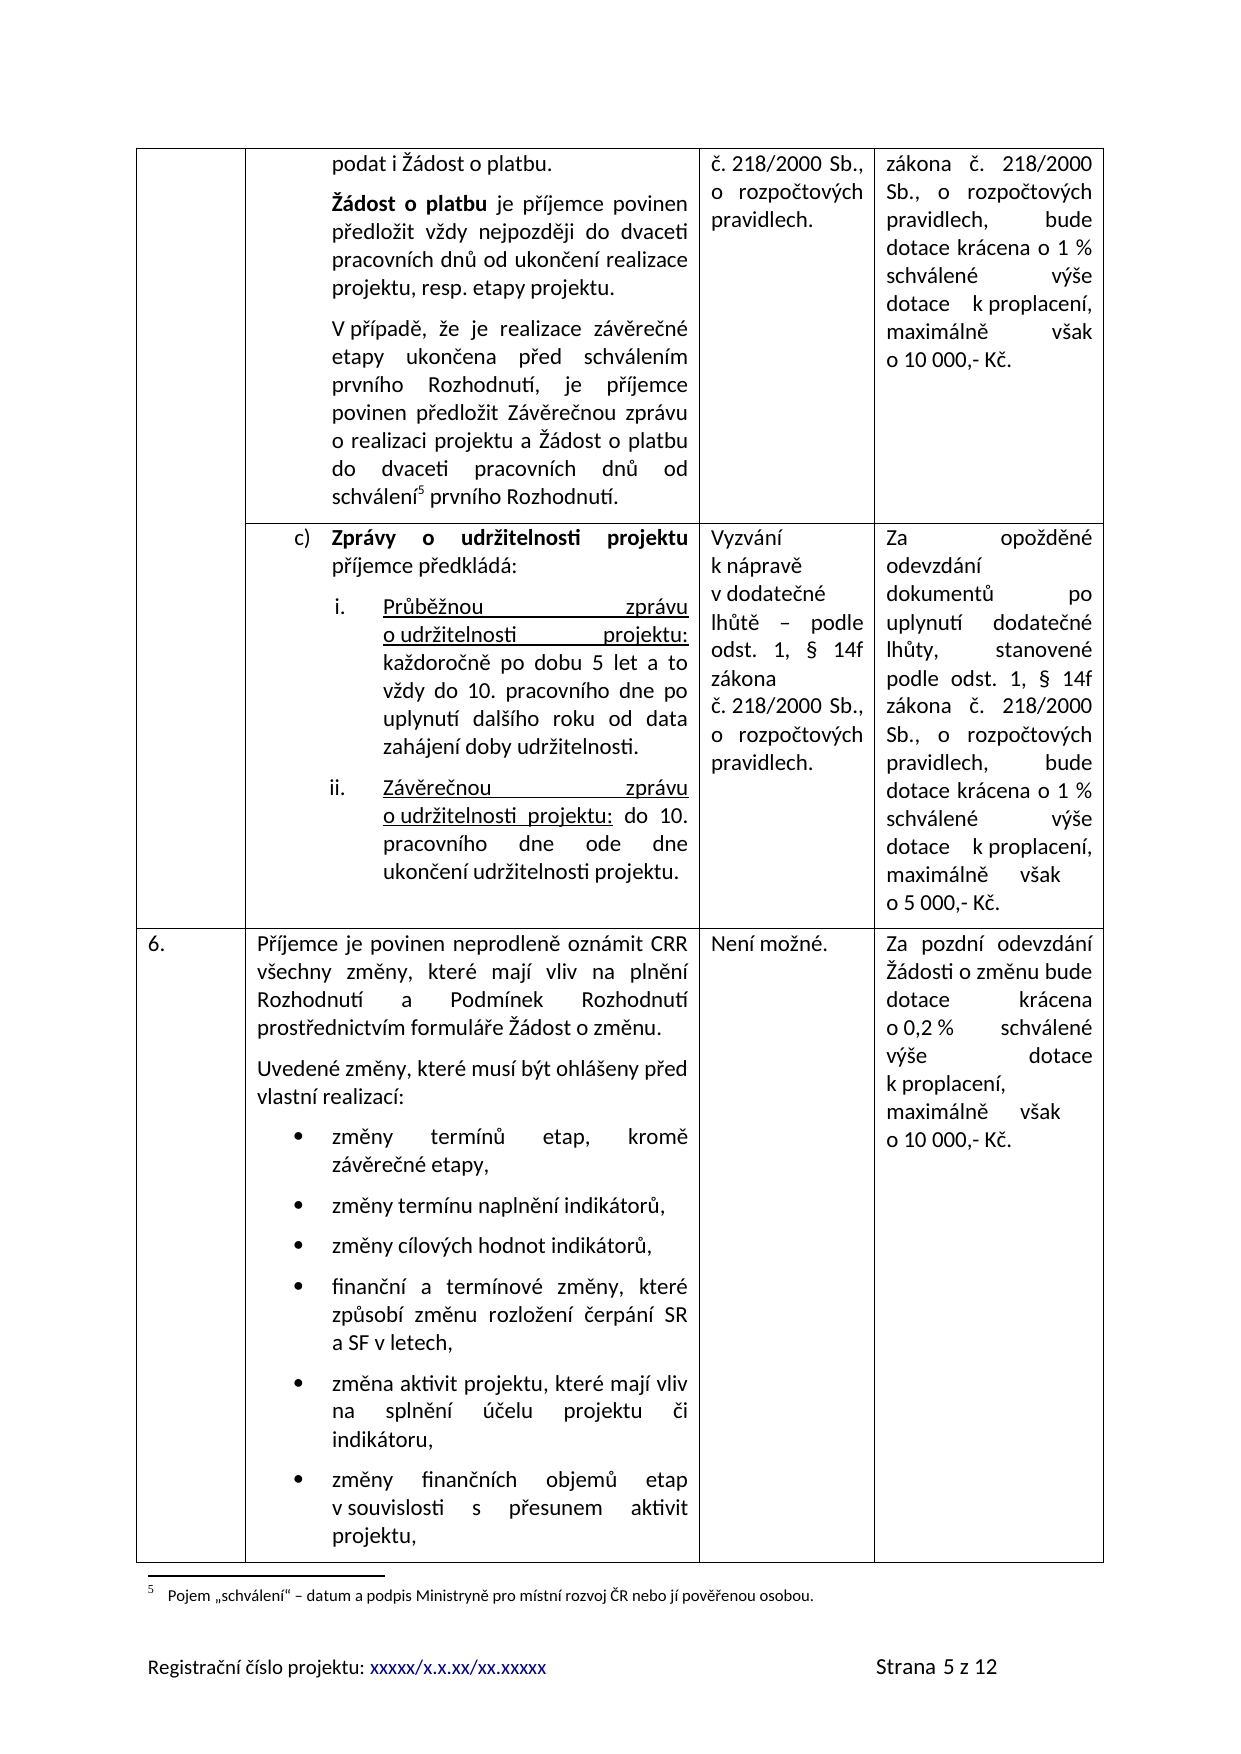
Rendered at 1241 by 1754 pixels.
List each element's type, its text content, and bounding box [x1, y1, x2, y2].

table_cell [246, 149, 699, 522]
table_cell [246, 929, 699, 1562]
table_cell Není možné. [700, 929, 874, 1562]
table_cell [875, 149, 1103, 522]
table_cell Za opožděné odevzdání dokumentů po uplynutí dodatečné lhůty, stanovené podle odst. 1, § 14f zákona č. 218/2000 Sb., o rozpočtových pravidlech, bude dotace krácena o 1 % schválené výše dotace k proplacení, maximálně však o 5 000,- Kč. [875, 524, 1103, 928]
table_cell Zprávy o udržitelnosti projektu příjemce předkládá: Průběžnou zprávu o udržitelnosti projektu: každoročně po dobu 5 let a to vždy do 10. pracovního dne po uplynutí dalšího roku od data zahájení doby udržitelnosti. Závěrečnou zprávu o udržitelnosti projektu: do 10. pracovního dne ode dne ukončení udržitelnosti projektu. [246, 524, 699, 928]
table_cell Vyzvání k nápravě v dodatečné lhůtě – podle odst. 1, § 14f zákona č. 218/2000 Sb., o rozpočtových pravidlech. [700, 524, 874, 928]
table_cell 6. [137, 929, 245, 1562]
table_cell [875, 929, 1103, 1562]
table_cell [700, 149, 874, 522]
